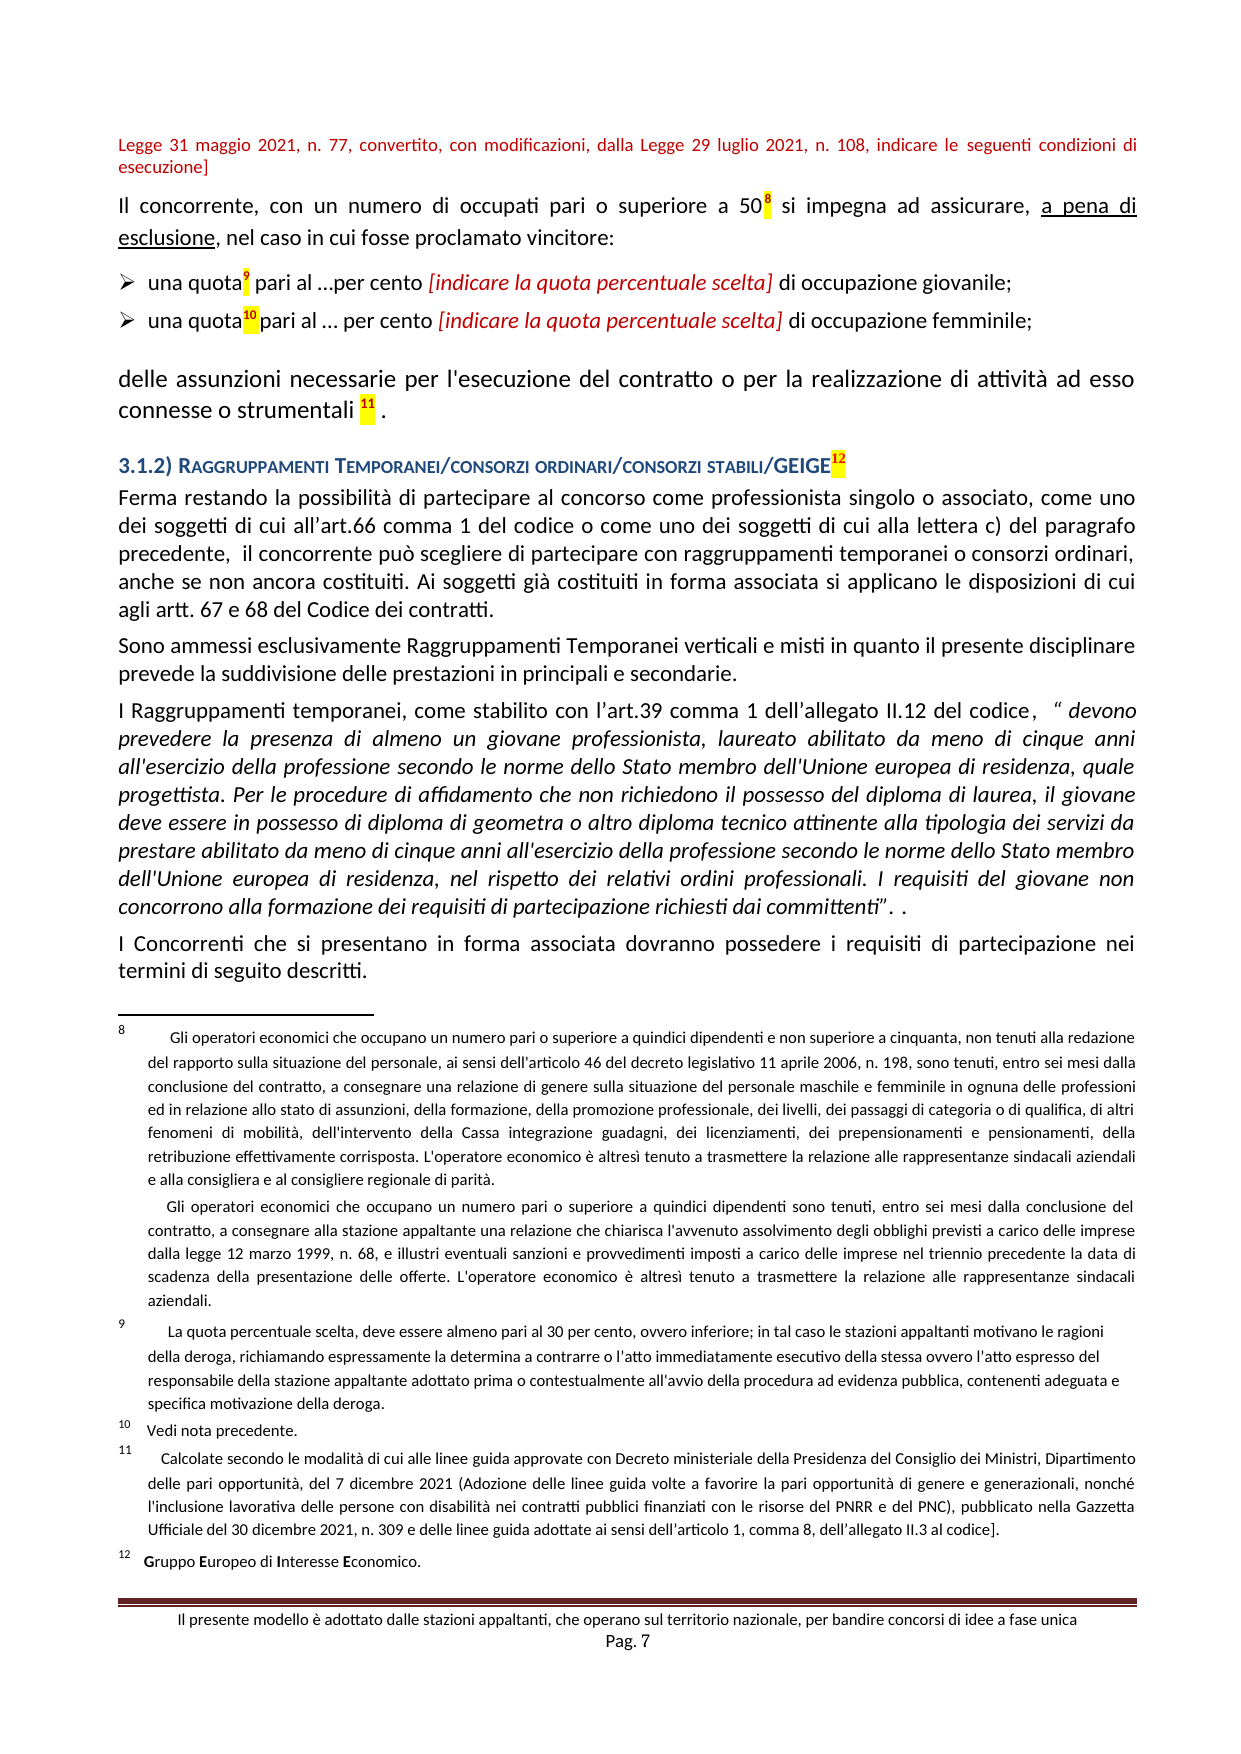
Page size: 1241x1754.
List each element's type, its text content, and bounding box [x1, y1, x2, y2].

text I Raggruppamenti temporanei, come stabilito con l’art.39 comma 1 dell’allegato II.12 del codice, “ devono prevedere la presenza di almeno un giovane professionista, laureato abilitato da meno di cinque anni all'esercizio della professione secondo le norme dello Stato membro dell'Unione europea di residenza, quale progettista. Per le procedure di affidamento che non richiedono il possesso del diploma di laurea, il giovane deve essere in possesso di diploma di geometra o altro diploma tecnico attinente alla tipologia dei servizi da prestare abilitato da meno di cinque anni all'esercizio della professione secondo le norme dello Stato membro dell'Unione europea di residenza, nel rispetto dei relativi ordini professionali. I requisiti del giovane non concorrono alla formazione dei requisiti di partecipazione richiesti dai committenti”. . [118, 696, 1137, 920]
text delle assunzioni necessarie per l'esecuzione del contratto o per la realizzazione di attività ad esso connesse o strumentali . [118, 364, 1137, 425]
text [118, 133, 1137, 179]
text Ferma restando la possibilità di partecipare al concorso come professionista singolo o associato, come uno dei soggetti di cui all’art.66 comma 1 del codice o come uno dei soggetti di cui alla lettera c) del paragrafo precedente, il concorrente può scegliere di partecipare con raggruppamenti temporanei o consorzi ordinari, anche se non ancora costituiti. Ai soggetti già costituiti in forma associata si applicano le disposizioni di cui agli artt. 67 e 68 del Codice dei contratti. [118, 483, 1137, 623]
text I Concorrenti che si presentano in forma associata dovranno possedere i requisiti di partecipazione nei termini di seguito descritti. [118, 929, 1137, 985]
text Il concorrente, con un numero di occupati pari o superiore a 50 si impegna ad assicurare, a pena di esclusione, nel caso in cui fosse proclamato vincitore: [118, 191, 1137, 251]
list una quota pari al …per cento [indicare la quota percentuale scelta] di occupazione giovanile; [249, 268, 1137, 296]
text 3.1.2) Raggruppamenti Temporanei/consorzi ordinari/consorzi stabili/GEIGE [118, 450, 1137, 479]
text Sono ammessi esclusivamente Raggruppamenti Temporanei verticali e misti in quanto il presente disciplinare prevede la suddivisione delle prestazioni in principali e secondarie. [118, 631, 1137, 687]
list una quota pari al … per cento [indicare la quota percentuale scelta] di occupazione femminile; [259, 306, 1137, 334]
